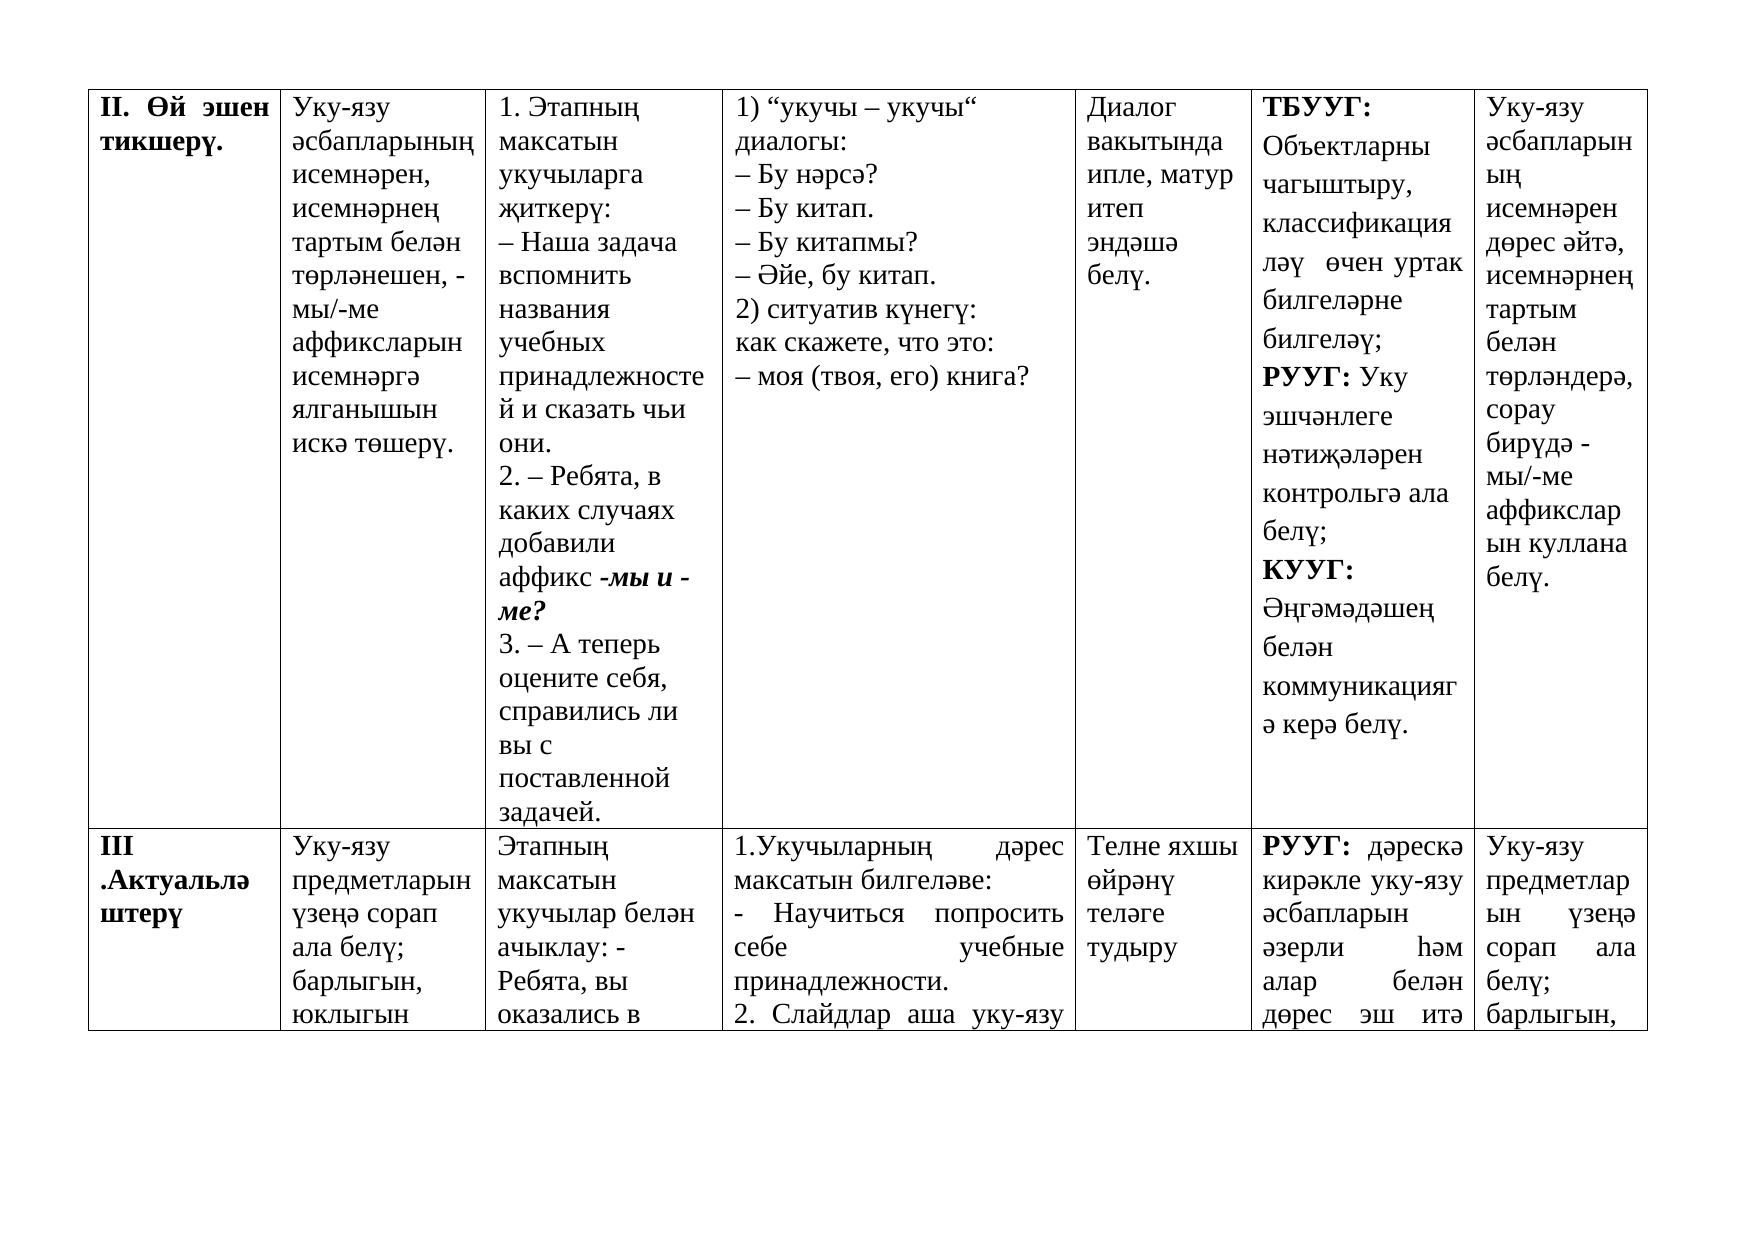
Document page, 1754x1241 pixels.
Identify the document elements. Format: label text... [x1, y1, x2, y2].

table_cell 1) “укучы – укучы“ диалогы: – Бу нәрсә? – Бу китап. – Бу китапмы? – Әйе, бу китап. 2) ситуатив күнегү: как скажете, что это: – моя (твоя, его) книга? [723, 90, 1075, 827]
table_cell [486, 829, 722, 1030]
table_cell Уку-язу әсбапларының исемнәрен дөрес әйтә, исемнәрнең тартым белән төрләндерә, сорау бирүдә -мы/-ме аффиксларын куллана белү. [1475, 90, 1647, 827]
table_cell Уку-язу әсбапларының исемнәрен, исемнәрнең тартым белән төрләнешен, -мы/-ме аффиксларын исемнәргә ялганышын искә төшерү. [281, 90, 485, 827]
table_cell 1. Этапның максатын укучыларга җиткерү: – Наша задача вспомнить названия учебных принадлежностей и сказать чьи они. 2. – Ребята, в каких случаях добавили аффикс -мы и -ме? 3. – А теперь оцените себя, справились ли вы с поставленной задачей. [486, 90, 722, 827]
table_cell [281, 829, 485, 1030]
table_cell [723, 829, 1075, 1030]
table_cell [1252, 829, 1474, 1030]
table_cell III.Актуальләштерү [89, 829, 280, 1030]
table_cell II. Өй эшен тикшерү. [89, 90, 280, 827]
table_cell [1076, 829, 1251, 1030]
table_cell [1475, 829, 1647, 1030]
table_cell Диалог вакытында ипле, матур итеп эндәшә белү. [1076, 90, 1251, 827]
table_cell ТБУУГ: Объектларны чагыштыру, классификацияләү өчен уртак билгеләрне билгеләү; РУУГ: Уку эшчәнлеге нәтиҗәләрен контрольгә ала белү; КУУГ: Әңгәмәдәшең белән коммуникациягә керә белү. [1252, 90, 1474, 827]
